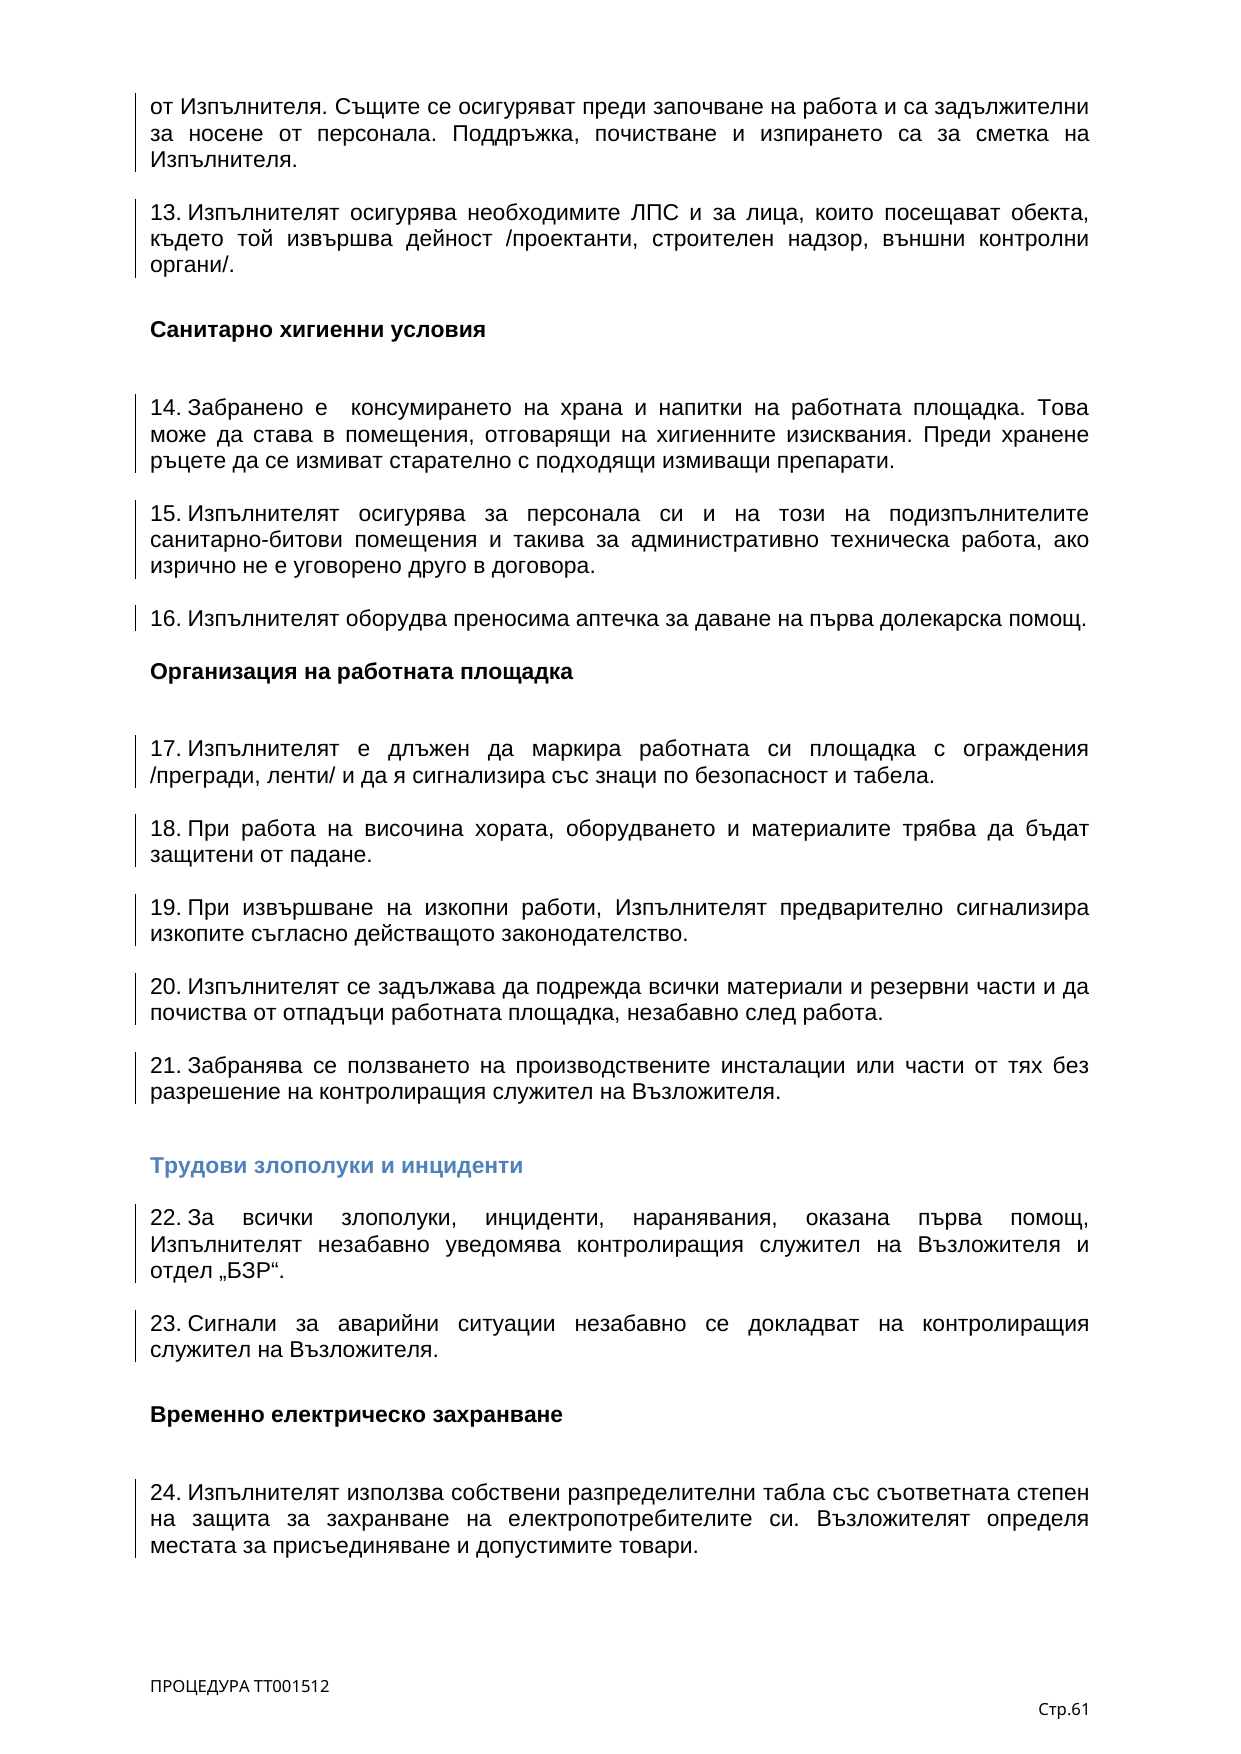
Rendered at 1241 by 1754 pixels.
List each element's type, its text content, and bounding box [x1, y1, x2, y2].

text Санитарно хигиенни условия [150, 316, 1090, 343]
subtitle Трудови злополуки и инциденти [150, 1152, 1090, 1178]
list Сигнали за аварийни ситуации незабавно се докладват на контролиращия служител на Възложителя. [150, 1310, 1090, 1362]
text Организация на работната площадка [150, 658, 1090, 684]
list Изпълнителят се задължава да подрежда всички материали и резервни части и да почиства от отпадъци работната площадка, незабавно след работа. [150, 973, 1090, 1025]
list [150, 93, 1090, 172]
text Временно електрическо захранване [150, 1401, 1090, 1428]
list Изпълнителят осигурява за персонала си и на този на подизпълнителите санитарно-битови помещения и такива за административно техническа работа, ако изрично не е уговорено друго в договора. [150, 499, 1090, 579]
list При извършване на изкопни работи, Изпълнителят предварително сигнализира изкопите съгласно действащото законодателство. [150, 893, 1090, 946]
list Изпълнителят оборудва преносима аптечка за даване на първа долекарска помощ. [150, 605, 1090, 631]
list Изпълнителят е длъжен да маркира работната си площадка с ограждения /прегради, ленти/ и да я сигнализира със знаци по безопасност и табела. [150, 735, 1090, 788]
list Изпълнителят осигурява необходимите ЛПС и за лица, които посещават обекта, където той извършва дейност /проектанти, строителен надзор, външни контролни органи/. [150, 198, 1090, 278]
list Забранено е консумирането на храна и напитки на работната площадка. Това може да става в помещения, отговарящи на хигиенните изисквания. Преди хранене ръцете да се измиват старателно с подходящи измиващи препарати. [150, 394, 1090, 473]
list При работа на височина хората, оборудването и материалите трябва да бъдат защитени от падане. [150, 814, 1090, 867]
list Забранява се ползването на производствените инсталации или части от тях без разрешение на контролиращия служител на Възложителя. [150, 1052, 1090, 1104]
list За всички злополуки, инциденти, наранявания, оказана първа помощ, Изпълнителят незабавно уведомява контролиращия служител на Възложителя и отдел „БЗР“. [150, 1204, 1090, 1283]
list Изпълнителят използва собствени разпределителни табла със съответната степен на защита за захранване на електропотребителите си. Възложителят определя местата за присъединяване и допустимите товари. [150, 1479, 1090, 1558]
